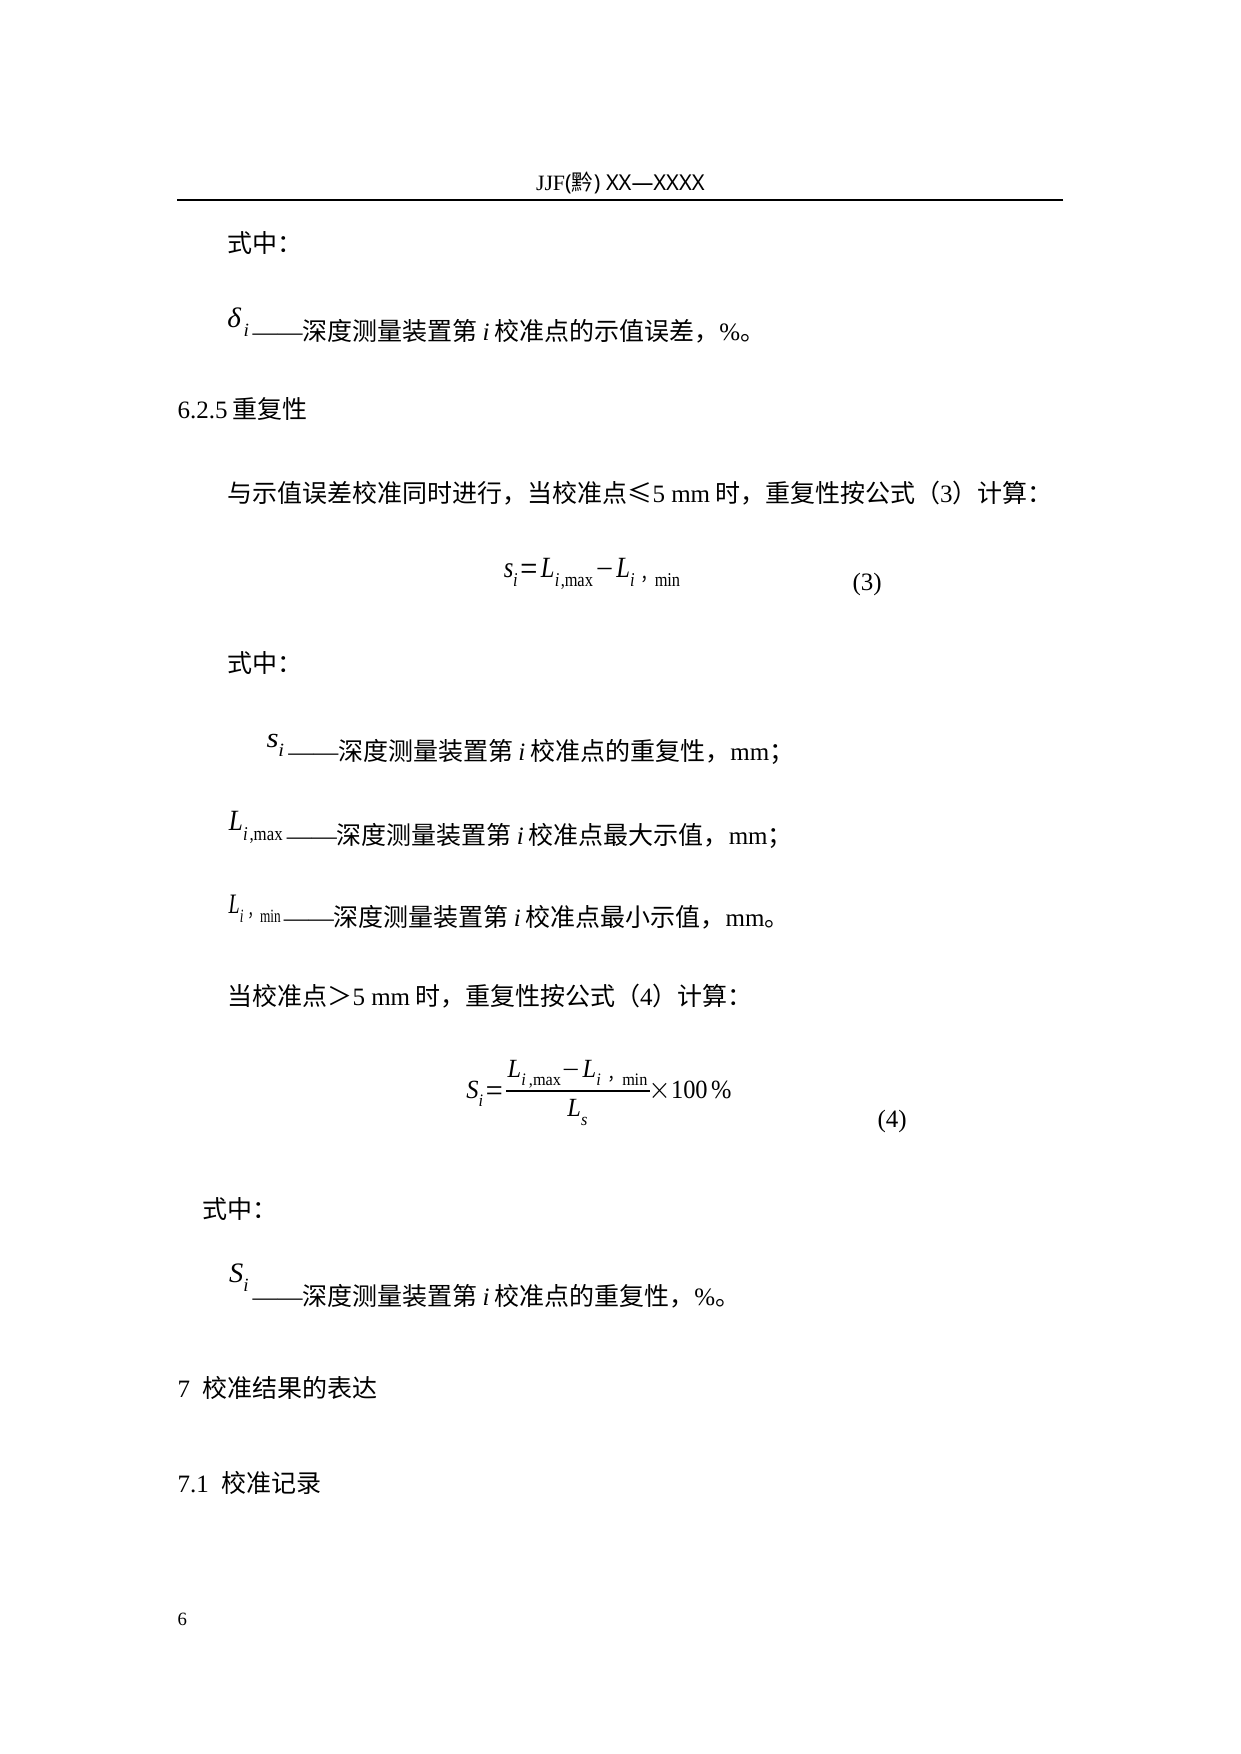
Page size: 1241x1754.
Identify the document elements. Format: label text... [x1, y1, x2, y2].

text ——深度测量装置第i校准点最大示值，mm； [177, 796, 1063, 861]
text 7 校准结果的表达 [177, 1354, 1063, 1419]
text 式中： [177, 1175, 1063, 1240]
text (3) [177, 542, 1063, 607]
text 7.1 校准记录 [177, 1449, 1063, 1514]
text ——深度测量装置第i校准点的示值误差，%。 [177, 292, 1063, 357]
text (4) [177, 1045, 1063, 1143]
text 式中： [177, 209, 1063, 274]
text ——深度测量装置第i校准点的重复性，mm； [177, 713, 1063, 778]
text 与示值误差校准同时进行，当校准点≤5 mm时，重复性按公式（3）计算： [177, 459, 1063, 524]
text 6.2.5重复性 [177, 376, 1063, 441]
text 式中： [177, 629, 1063, 694]
text ——深度测量装置第i校准点最小示值，mm。 [177, 879, 1063, 944]
text 当校准点＞5 mm时，重复性按公式（4）计算： [177, 962, 1063, 1027]
text ——深度测量装置第i校准点的重复性，%。 [177, 1258, 1063, 1323]
